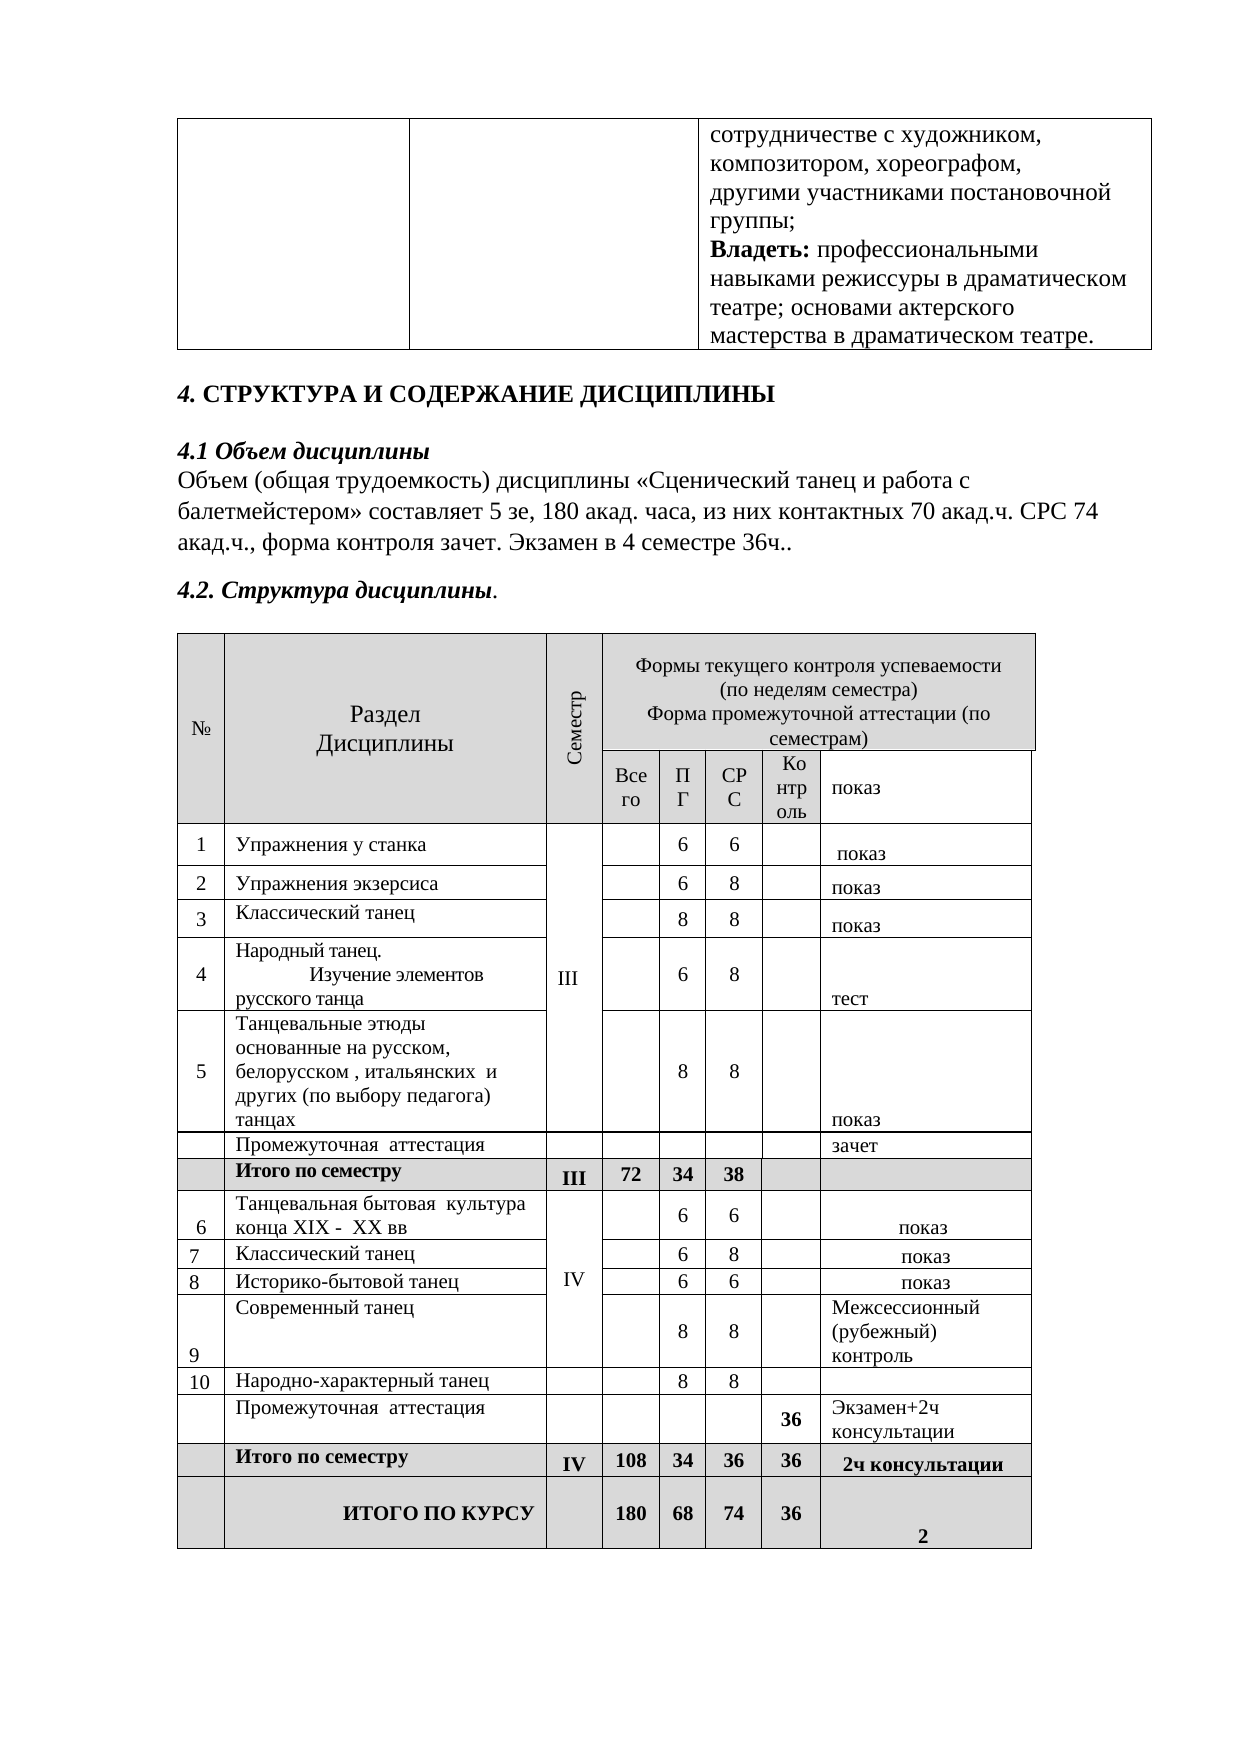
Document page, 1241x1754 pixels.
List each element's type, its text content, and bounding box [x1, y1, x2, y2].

table_cell [603, 1191, 659, 1239]
table_cell [547, 1368, 602, 1394]
table_cell 6 [660, 866, 705, 899]
text 4. СТРУКТУРА И СОДЕРЖАНИЕ ДИСЦИПЛИНЫ [177, 379, 1152, 408]
table_cell [660, 1133, 705, 1157]
table_cell 8 [706, 900, 762, 937]
table_header Раздел Дисциплины [225, 634, 546, 823]
table_cell показ [821, 1240, 1031, 1268]
table_cell 8 [660, 1295, 705, 1367]
table_cell 2 [821, 1477, 1031, 1548]
table_cell показ [821, 1191, 1031, 1239]
table_cell [178, 1477, 224, 1548]
table_cell [603, 1133, 659, 1157]
table_cell Народно-характерный танец [225, 1368, 546, 1394]
table_cell [762, 1269, 820, 1294]
table_cell 8 [660, 1368, 705, 1394]
table_cell 36 [762, 1395, 820, 1443]
table_cell 4 [178, 938, 224, 1010]
text 4.1 Объем дисциплины [177, 436, 1152, 465]
table_cell ПГ [660, 751, 705, 823]
text 4.2. Структура дисциплины. [177, 575, 1152, 604]
table_cell 10 [178, 1368, 224, 1394]
table_cell 6 [660, 1191, 705, 1239]
table_cell Современный танец [225, 1295, 546, 1367]
table_cell показ [821, 824, 1031, 865]
table_cell 8 [178, 1269, 224, 1294]
table_cell ИТОГО ПО КУРСУ [225, 1477, 546, 1548]
table_cell [763, 824, 820, 865]
table_cell Историко-бытовой танец [225, 1269, 546, 1294]
table_cell [178, 1159, 224, 1190]
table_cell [410, 119, 698, 349]
table_cell Классический танец [225, 900, 546, 937]
table_cell IV [547, 1191, 602, 1367]
table_cell показ [821, 1011, 1031, 1131]
table_cell [821, 1159, 1031, 1190]
table_cell [603, 1295, 659, 1367]
table_cell 36 [762, 1477, 820, 1548]
table_cell 6 [660, 1269, 705, 1294]
table_cell 8 [706, 1240, 761, 1268]
table_cell Упражнения у станка [225, 824, 546, 865]
table_cell [762, 1368, 820, 1394]
table_cell 8 [706, 1368, 761, 1394]
table_cell 8 [706, 1295, 761, 1367]
table_cell [762, 1159, 820, 1190]
table_cell 7 [178, 1240, 224, 1268]
table_cell 6 [660, 1240, 705, 1268]
table_cell Межсессионный (рубежный) контроль [821, 1295, 1031, 1367]
table_cell [763, 938, 820, 1010]
table_cell [763, 1133, 820, 1157]
table_cell [762, 1295, 820, 1367]
table_cell 2ч консультации [821, 1444, 1031, 1476]
table_cell [821, 1368, 1031, 1394]
table_cell Экзамен+2ч консультации [821, 1395, 1031, 1443]
table_cell СРС [706, 751, 762, 823]
table_cell [603, 938, 659, 1010]
table_cell [178, 1133, 224, 1157]
table_cell [660, 1395, 705, 1443]
table_cell 9 [178, 1295, 224, 1367]
table_header Формы текущего контроля успеваемости (по неделям семестра) Форма промежуточной аттестации (по семестрам) [603, 634, 1035, 749]
table_cell показ [821, 866, 1031, 899]
table_cell 6 [660, 824, 705, 865]
table_cell Классический танец [225, 1240, 546, 1268]
table_cell 8 [660, 1011, 705, 1131]
table_cell 36 [706, 1444, 761, 1476]
table_cell III [547, 1159, 602, 1190]
table_cell тест [821, 938, 1031, 1010]
table_cell [706, 1133, 762, 1157]
table_cell IV [547, 1444, 602, 1476]
table_cell 8 [706, 938, 762, 1010]
text Объем (общая трудоемкость) дисциплины «Сценический танец и работа с балетмейстером» составляет 5 зе, 180 акад. часа, из них контактных 70 акад.ч. СРС 74 акад.ч., форма контроля зачет. Экзамен в 4 семестре 36ч.. [177, 465, 1152, 556]
table_cell 3 [178, 900, 224, 937]
table_cell [178, 1444, 224, 1476]
table_cell [763, 1011, 820, 1131]
table_cell [603, 1011, 659, 1131]
table_cell [603, 1269, 659, 1294]
table_cell [603, 1240, 659, 1268]
table_cell 1 [178, 824, 224, 865]
table_cell 2 [178, 866, 224, 899]
table_cell 8 [706, 1011, 762, 1131]
table_cell [763, 900, 820, 937]
table_cell Народный танец. Изучение элементов русского танца [225, 938, 546, 1010]
table_cell Итого по семестру [225, 1444, 546, 1476]
table_cell [603, 1395, 659, 1443]
table_cell [762, 1191, 820, 1239]
table_cell 34 [660, 1444, 705, 1476]
table_cell 6 [660, 938, 705, 1010]
table_cell показ [821, 1269, 1031, 1294]
table_cell 68 [660, 1477, 705, 1548]
table_cell Всего [603, 751, 659, 823]
table_cell 6 [706, 824, 762, 865]
table_cell 36 [762, 1444, 820, 1476]
table_cell 6 [178, 1191, 224, 1239]
table_cell 5 [178, 1011, 224, 1131]
table_cell 6 [706, 1191, 761, 1239]
table_cell Контроль [763, 751, 820, 823]
table_header Семестр [547, 634, 602, 823]
table_cell [603, 900, 659, 937]
table_cell [603, 866, 659, 899]
table_cell [763, 866, 820, 899]
table_cell [762, 1240, 820, 1268]
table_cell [699, 119, 1151, 349]
table_cell [706, 1395, 761, 1443]
table_cell 8 [660, 900, 705, 937]
table_cell 8 [706, 866, 762, 899]
table_cell 6 [706, 1269, 761, 1294]
table_cell показ [821, 751, 1031, 823]
table_cell 38 [706, 1159, 761, 1190]
table_cell [547, 1477, 602, 1548]
table_cell 74 [706, 1477, 761, 1548]
table_header № [178, 634, 224, 823]
table_cell 72 [603, 1159, 659, 1190]
table_cell 180 [603, 1477, 659, 1548]
table_cell [178, 1395, 224, 1443]
table_cell 108 [603, 1444, 659, 1476]
table_cell [603, 1368, 659, 1394]
table_cell Танцевальная бытовая культура конца XIX - XX вв [225, 1191, 546, 1239]
table_cell [547, 1133, 602, 1157]
table_cell Танцевальные этюды основанные на русском, белорусском , итальянских и других (по выбору педагога) танцах [225, 1011, 546, 1131]
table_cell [178, 119, 409, 349]
table_cell Промежуточная аттестация [225, 1133, 546, 1157]
table_cell [547, 1395, 602, 1443]
table_cell [603, 824, 659, 865]
table_cell 34 [660, 1159, 705, 1190]
table_cell Промежуточная аттестация [225, 1395, 546, 1443]
table_cell зачет [821, 1133, 1031, 1157]
table_cell Итого по семестру [225, 1159, 546, 1190]
table_cell показ [821, 900, 1031, 937]
table_cell Упражнения экзерсиса [225, 866, 546, 899]
table_cell III [547, 824, 602, 1131]
